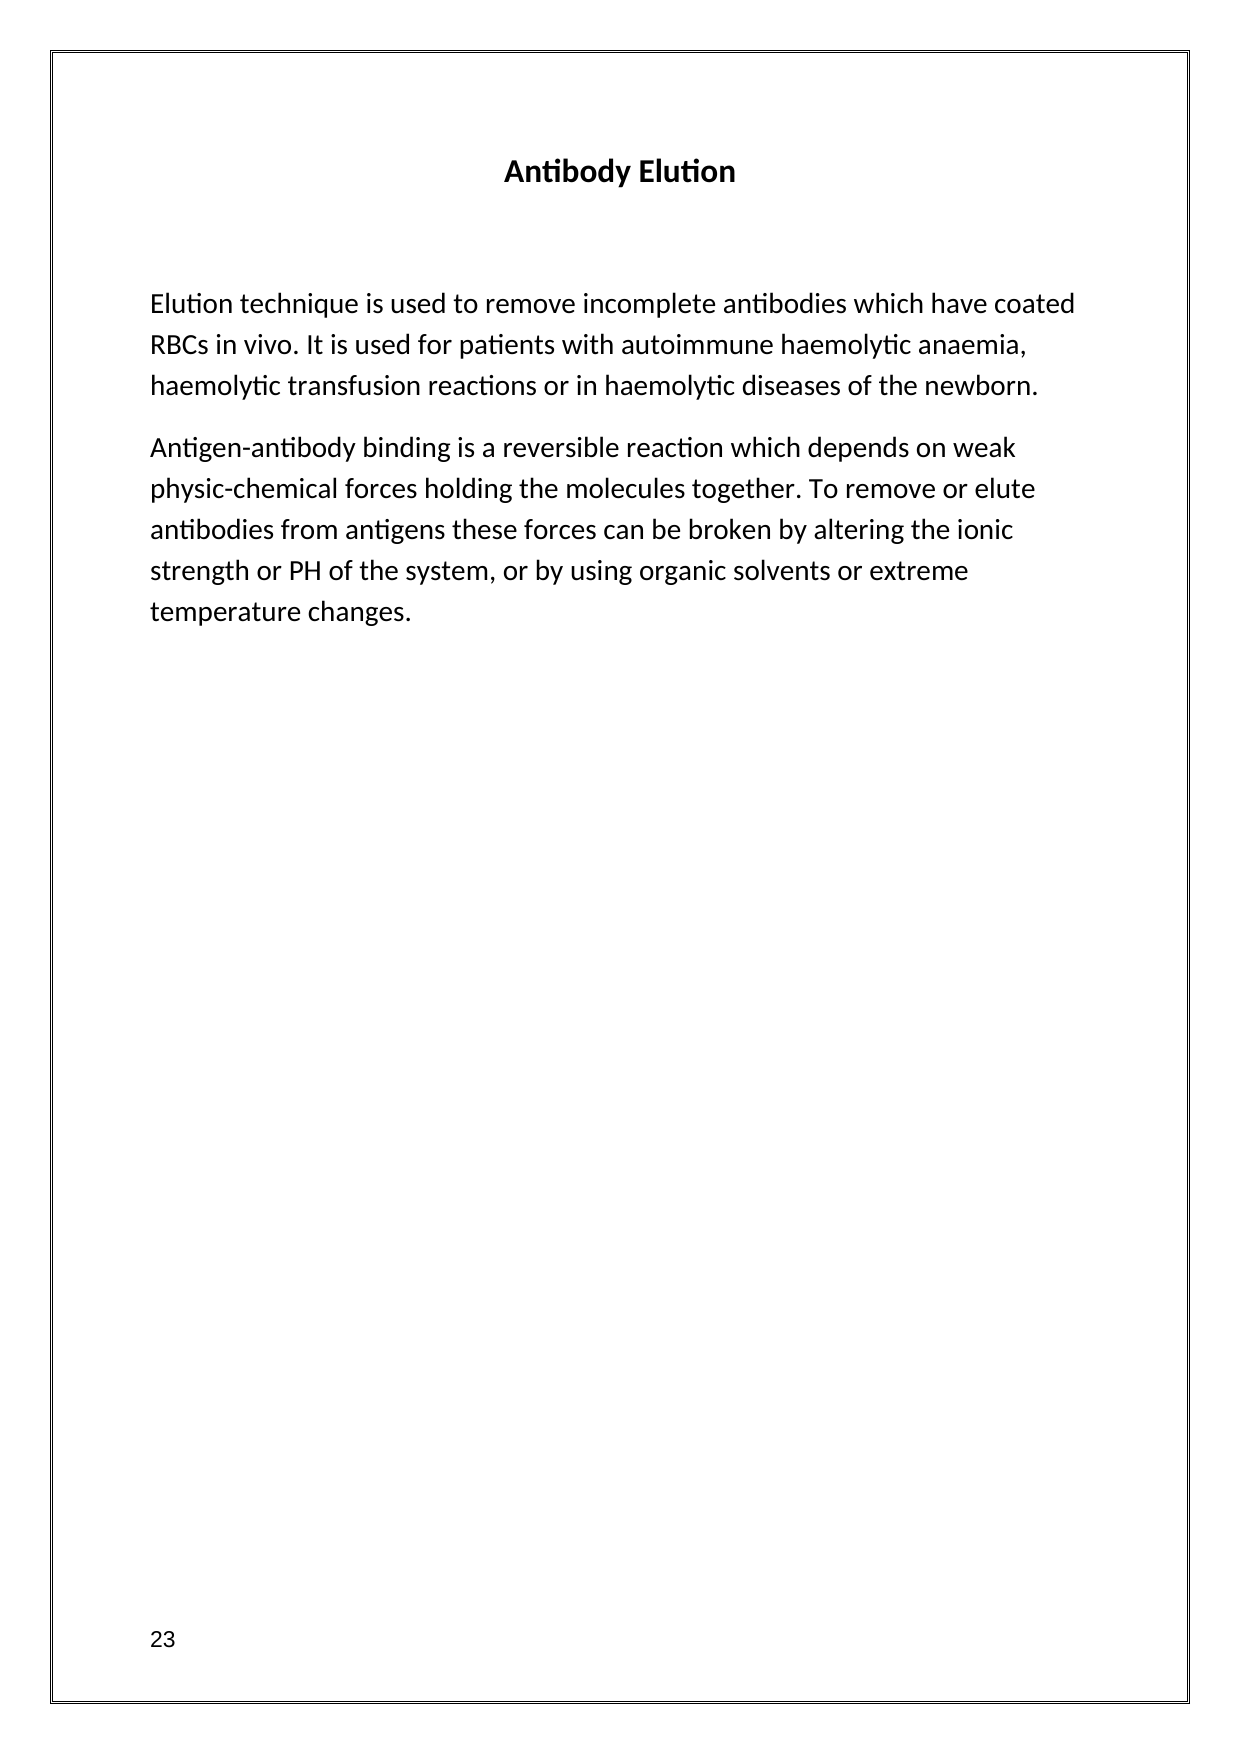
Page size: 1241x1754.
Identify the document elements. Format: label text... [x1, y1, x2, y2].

text Elution technique is used to remove incomplete antibodies which have coated RBCs in vivo. It is used for patients with autoimmune haemolytic anaemia, haemolytic transfusion reactions or in haemolytic diseases of the newborn. [150, 285, 1090, 403]
text Antigen-antibody binding is a reversible reaction which depends on weak physic-chemical forces holding the molecules together. To remove or elute antibodies from antigens these forces can be broken by altering the ionic strength or PH of the system, or by using organic solvents or extreme temperature changes. [150, 429, 1090, 628]
text Antibody Elution [150, 150, 1090, 191]
